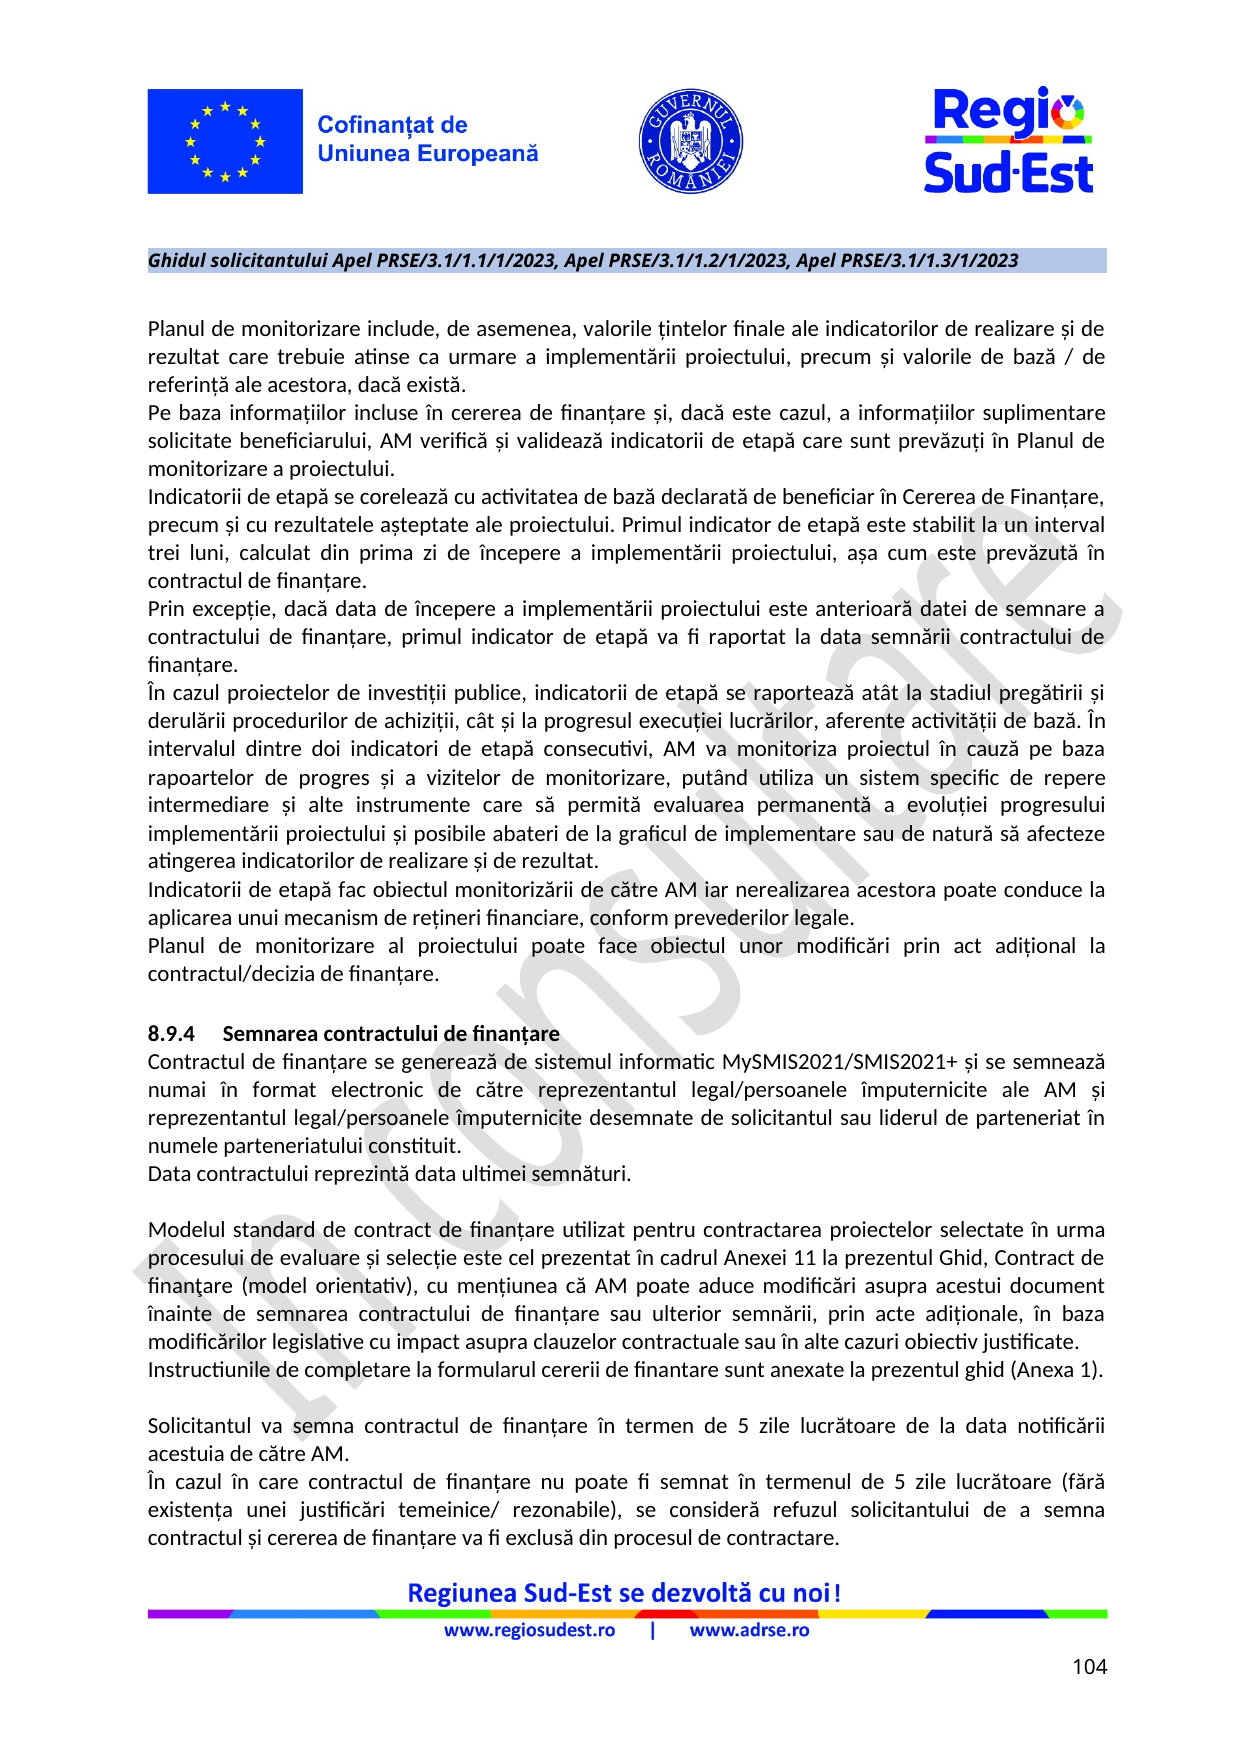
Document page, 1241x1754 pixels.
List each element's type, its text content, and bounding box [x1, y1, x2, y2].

text Planul de monitorizare include, de asemenea, valorile țintelor finale ale indicatorilor de realizare și de rezultat care trebuie atinse ca urmare a implementării proiectului, precum și valorile de bază / de referință ale acestora, dacă există. [148, 314, 1107, 398]
list Instructiunile de completare la formularul cererii de finantare sunt anexate la prezentul ghid (Anexa 1). [148, 1355, 1107, 1383]
text Contractul de finanțare se generează de sistemul informatic MySMIS2021/SMIS2021+ și se semnează numai în format electronic de către reprezentantul legal/persoanele împuternicite ale AM și reprezentantul legal/persoanele împuternicite desemnate de solicitantul sau liderul de parteneriat în numele parteneriatului constituit. [148, 1047, 1107, 1159]
text Modelul standard de contract de finanțare utilizat pentru contractarea proiectelor selectate în urma procesului de evaluare și selecție este cel prezentat în cadrul Anexei 11 la prezentul Ghid, Contract de finanţare (model orientativ), cu mențiunea că AM poate aduce modificări asupra acestui document înainte de semnarea contractului de finanțare sau ulterior semnării, prin acte adiționale, în baza modificărilor legislative cu impact asupra clauzelor contractuale sau în alte cazuri obiectiv justificate. [148, 1215, 1107, 1355]
subtitle Semnarea contractului de finanțare [148, 1019, 1107, 1047]
text Planul de monitorizare al proiectului poate face obiectul unor modificări prin act adițional la contractul/decizia de finanțare. [148, 931, 1107, 987]
picture [147, 1582, 1108, 1640]
text Pe baza informațiilor incluse în cererea de finanțare și, dacă este cazul, a informațiilor suplimentare solicitate beneficiarului, AM verifică și validează indicatorii de etapă care sunt prevăzuți în Planul de monitorizare a proiectului. [148, 398, 1107, 482]
list Data contractului reprezintă data ultimei semnături. [148, 1159, 1107, 1187]
text Indicatorii de etapă se corelează cu activitatea de bază declarată de beneficiar în Cererea de Finanțare, precum și cu rezultatele așteptate ale proiectului. Primul indicator de etapă este stabilit la un interval trei luni, calculat din prima zi de începere a implementării proiectului, așa cum este prevăzută în contractul de finanțare. [148, 482, 1107, 594]
text Prin excepție, dacă data de începere a implementării proiectului este anterioară datei de semnare a contractului de finanțare, primul indicator de etapă va fi raportat la data semnării contractului de finanțare. [148, 594, 1107, 678]
text În cazul proiectelor de investiții publice, indicatorii de etapă se raportează atât la stadiul pregătirii și derulării procedurilor de achiziții, cât și la progresul execuției lucrărilor, aferente activității de bază. În intervalul dintre doi indicatori de etapă consecutivi, AM va monitoriza proiectul în cauză pe baza rapoartelor de progres și a vizitelor de monitorizare, putând utiliza un sistem specific de repere intermediare și alte instrumente care să permită evaluarea permanentă a evoluției progresului implementării proiectului și posibile abateri de la graficul de implementare sau de natură să afecteze atingerea indicatorilor de realizare și de rezultat. [148, 678, 1107, 875]
text În cazul în care contractul de finanțare nu poate fi semnat în termenul de 5 zile lucrătoare (fără existența unei justificări temeinice/ rezonabile), se consideră refuzul solicitantului de a semna contractul și cererea de finanțare va fi exclusă din procesul de contractare. [148, 1467, 1107, 1551]
picture [147, 86, 1093, 195]
text Indicatorii de etapă fac obiectul monitorizării de către AM iar nerealizarea acestora poate conduce la aplicarea unui mecanism de rețineri financiare, conform prevederilor legale. [148, 875, 1107, 931]
text Solicitantul va semna contractul de finanțare în termen de 5 zile lucrătoare de la data notificării acestuia de către AM. [148, 1411, 1107, 1467]
